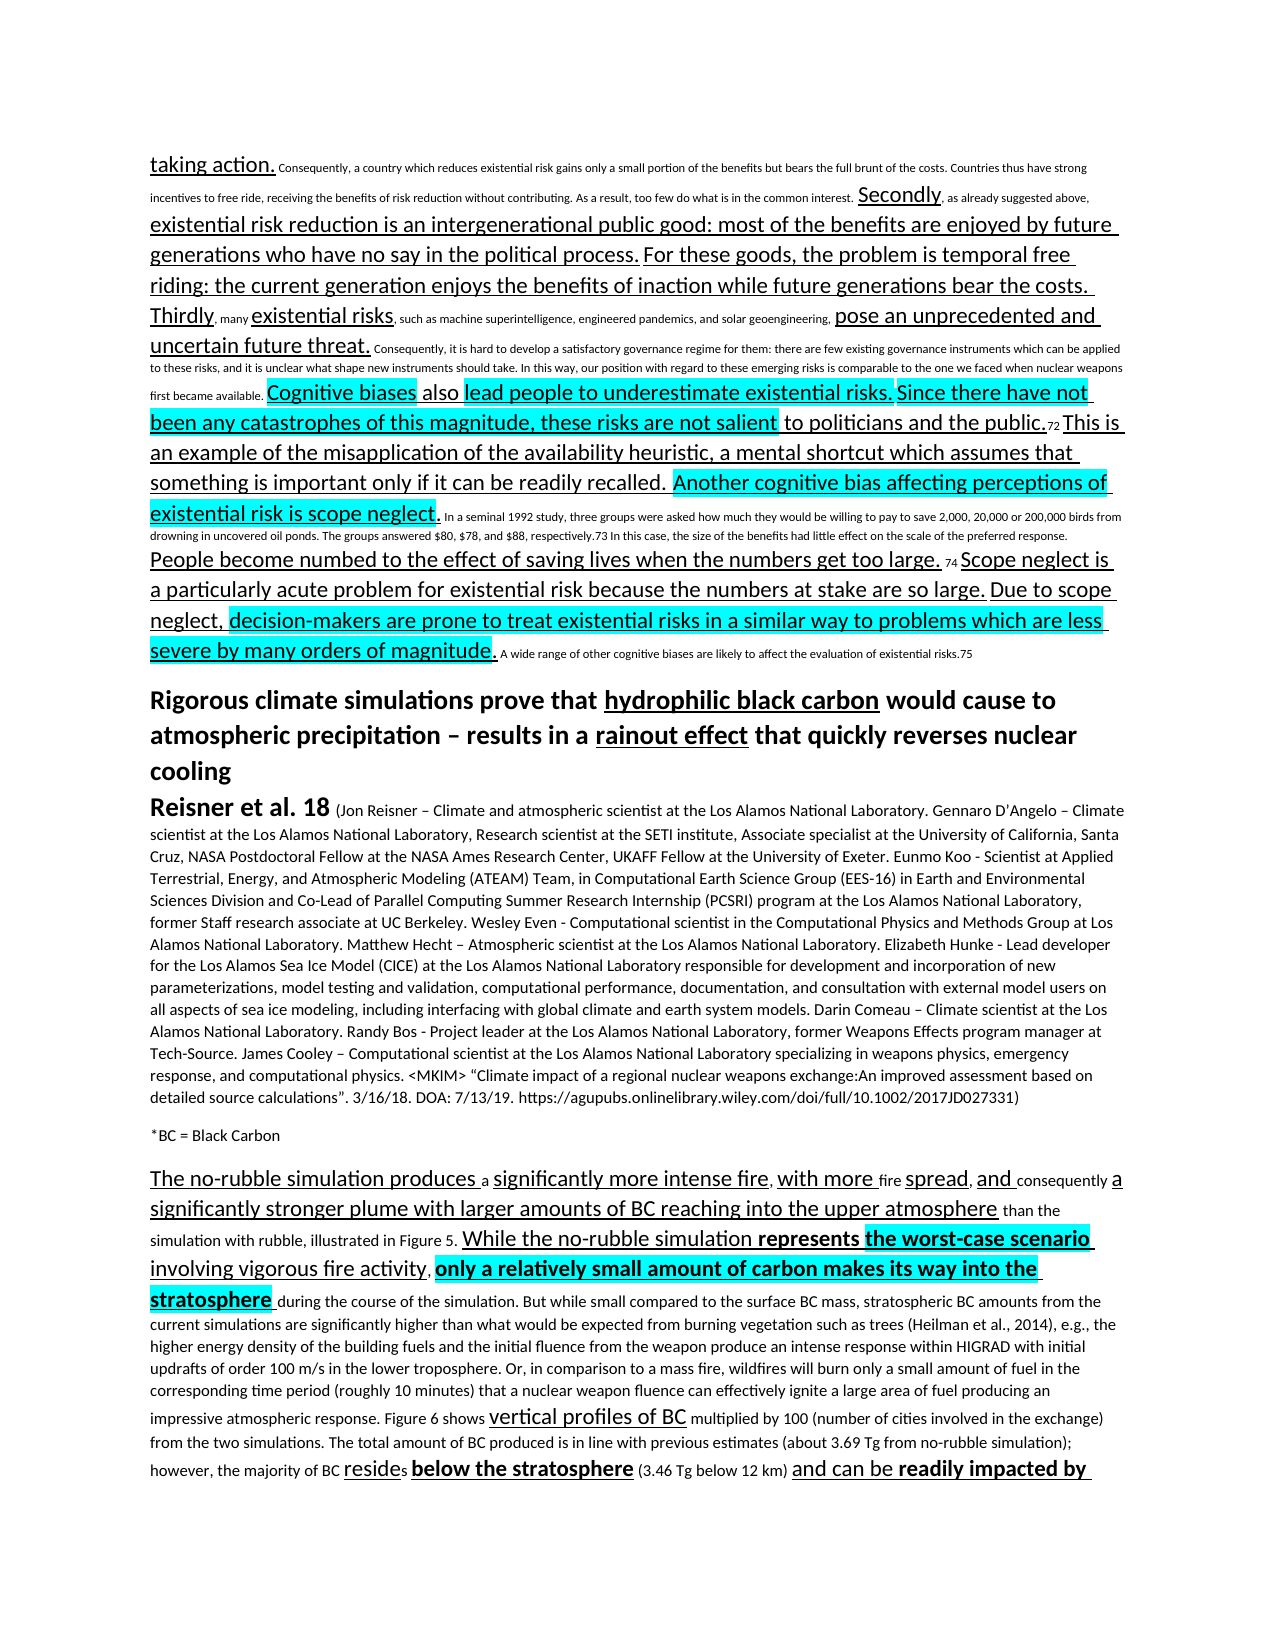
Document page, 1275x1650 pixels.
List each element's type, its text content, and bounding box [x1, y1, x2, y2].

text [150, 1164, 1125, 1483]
text Reisner et al. 18 (Jon Reisner – Climate and atmospheric scientist at the Los Alamos National Laboratory. Gennaro D’Angelo – Climate scientist at the Los Alamos National Laboratory, Research scientist at the SETI institute, Associate specialist at the University of California, Santa Cruz, NASA Postdoctoral Fellow at the NASA Ames Research Center, UKAFF Fellow at the University of Exeter. Eunmo Koo - Scientist at Applied Terrestrial, Energy, and Atmospheric Modeling (ATEAM) Team, in Computational Earth Science Group (EES-16) in Earth and Environmental Sciences Division and Co-Lead of Parallel Computing Summer Research Internship (PCSRI) program at the Los Alamos National Laboratory, former Staff research associate at UC Berkeley. Wesley Even - Computational scientist in the Computational Physics and Methods Group at Los Alamos National Laboratory. Matthew Hecht – Atmospheric scientist at the Los Alamos National Laboratory. Elizabeth Hunke - Lead developer for the Los Alamos Sea Ice Model (CICE) at the Los Alamos National Laboratory responsible for development and incorporation of new parameterizations, model testing and validation, computational performance, documentation, and consultation with external model users on all aspects of sea ice modeling, including interfacing with global climate and earth system models. Darin Comeau – Climate scientist at the Los Alamos National Laboratory. Randy Bos - Project leader at the Los Alamos National Laboratory, former Weapons Effects program manager at Tech-Source. James Cooley – Computational scientist at the Los Alamos National Laboratory specializing in weapons physics, emergency response, and computational physics. <MKIM> “Climate impact of a regional nuclear weapons exchange:An improved assessment based on detailed source calculations”. 3/16/18. DOA: 7/13/19. https://agupubs.onlinelibrary.wiley.com/doi/full/10.1002/2017JD027331) [150, 790, 1125, 1107]
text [150, 150, 1125, 664]
text *BC = Black Carbon [150, 1125, 1125, 1146]
subtitle Rigorous climate simulations prove that hydrophilic black carbon would cause to atmospheric precipitation – results in a rainout effect that quickly reverses nuclear cooling [150, 683, 1125, 787]
